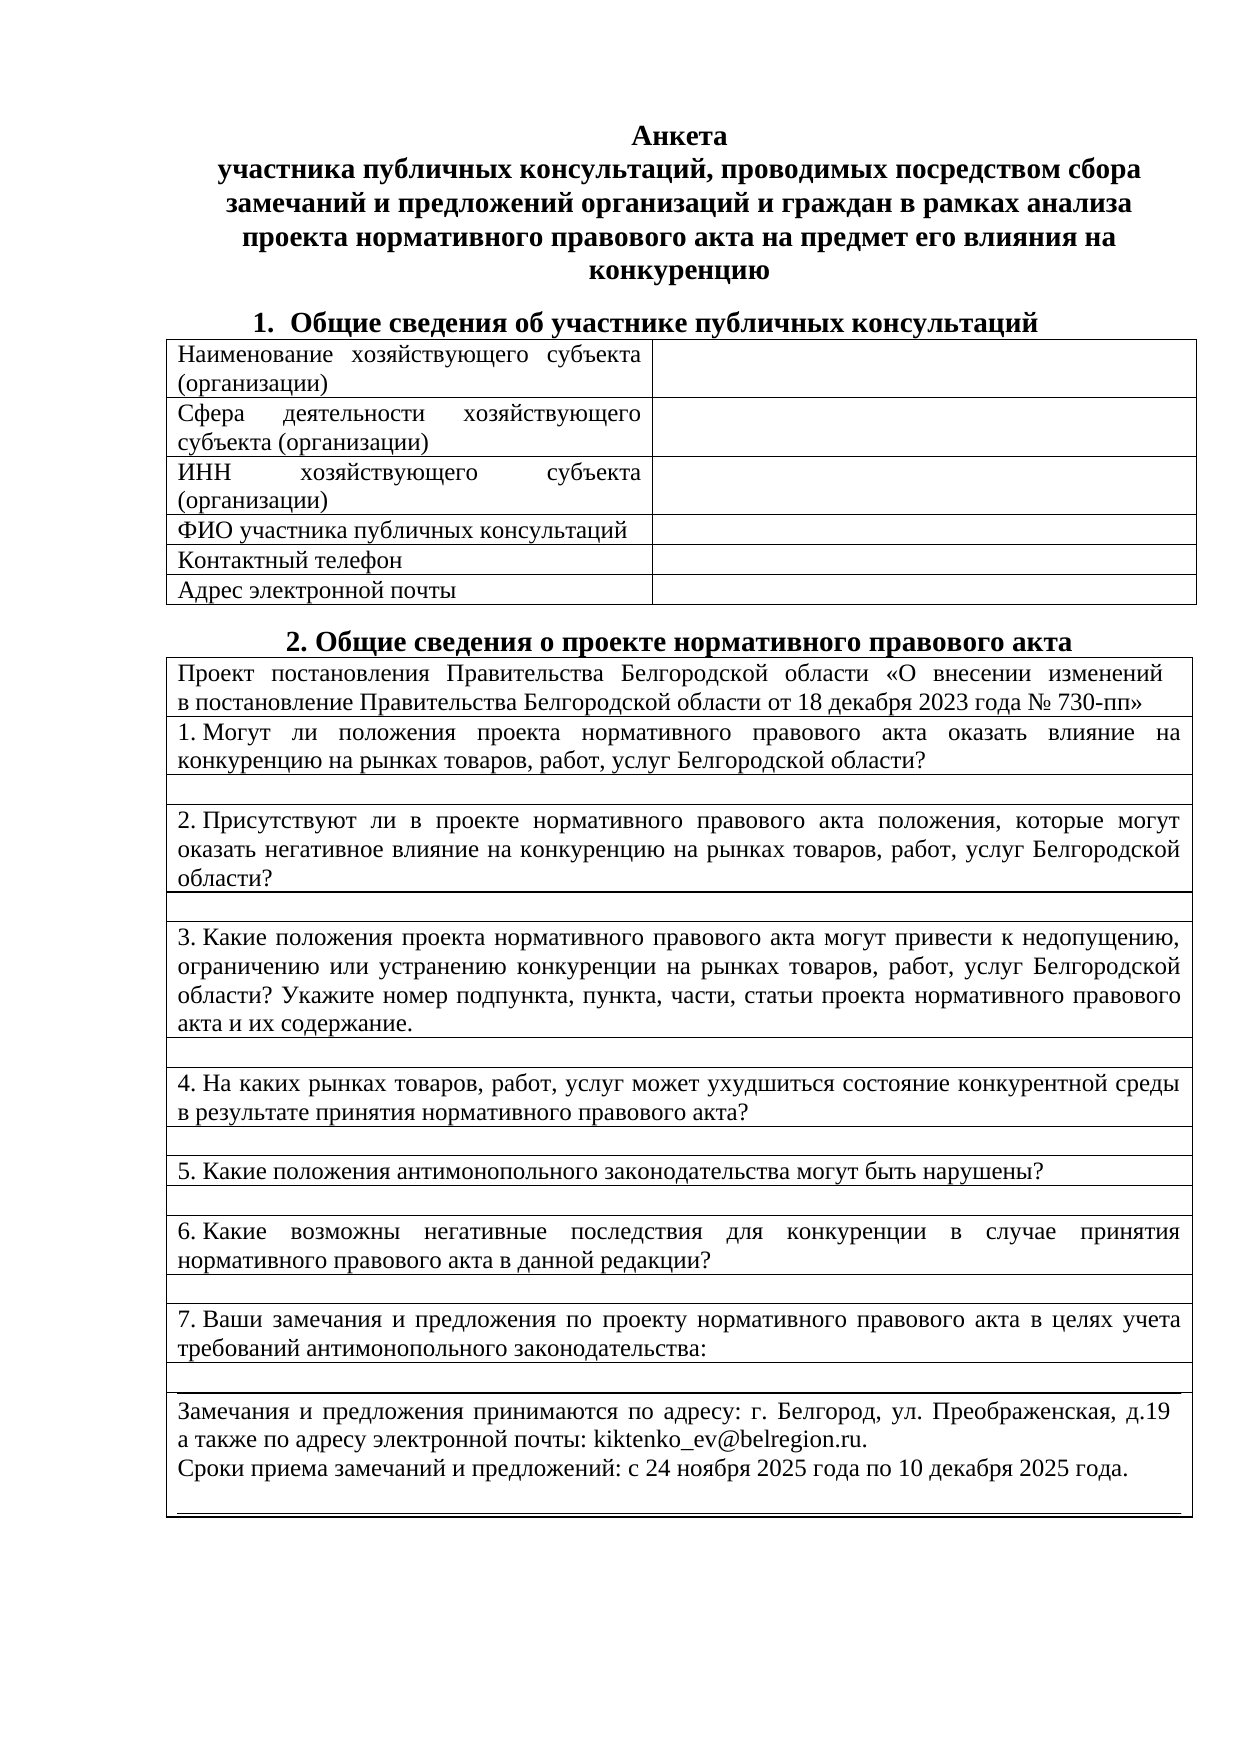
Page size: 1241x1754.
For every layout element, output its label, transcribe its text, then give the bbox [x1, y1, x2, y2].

table_cell [653, 398, 1196, 456]
table_cell ИНН хозяйствующего субъекта (организации) [167, 457, 652, 514]
table_cell [653, 545, 1196, 574]
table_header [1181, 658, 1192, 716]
table_cell 6. Какие возможны негативные последствия для конкуренции в случае принятия нормативного правового акта в данной редакции? [167, 1216, 1192, 1273]
table_cell Сфера деятельности хозяйствующего субъекта (организации) [167, 398, 652, 456]
table_cell 7. Ваши замечания и предложения по проекту нормативного правового акта в целях учета требований антимонопольного законодательства: [167, 1304, 1192, 1362]
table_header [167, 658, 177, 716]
text Анкета [177, 118, 1181, 152]
table_header [653, 340, 1196, 397]
table_cell 1. Могут ли положения проекта нормативного правового акта оказать влияние на конкуренцию на рынках товаров, работ, услуг Белгородской области? [167, 717, 1192, 774]
table_cell [653, 515, 1196, 544]
table_cell Замечания и предложения принимаются по адресу: г. Белгород, ул. Преображенская, д.19 а также по адресу электронной почты: kiktenko_ev@belregion.ru. Сроки приема замечаний и предложений: с 24 ноября 2025 года по 10 декабря 2025 года. [167, 1393, 1192, 1516]
table_cell 2. Присутствуют ли в проекте нормативного правового акта положения, которые могут оказать негативное влияние на конкуренцию на рынках товаров, работ, услуг Белгородской области? [167, 805, 1192, 891]
table_cell [167, 1363, 1192, 1392]
text участника публичных консультаций, проводимых посредством сбора замечаний и предложений организаций и граждан в рамках анализа проекта нормативного правового акта на предмет его влияния на конкуренцию [177, 152, 1181, 286]
table_cell ФИО участника публичных консультаций [167, 515, 652, 544]
table_cell 4. На каких рынках товаров, работ, услуг может ухудшиться состояние конкурентной среды в результате принятия нормативного правового акта? [167, 1068, 1192, 1126]
text 2. Общие сведения о проекте нормативного правового акта [177, 624, 1181, 657]
table_cell [167, 1038, 1192, 1067]
table_cell [167, 1275, 1192, 1303]
table_cell [167, 1186, 1192, 1215]
table_cell 5. Какие положения антимонопольного законодательства могут быть нарушены? [167, 1156, 1192, 1185]
table_cell Контактный телефон [167, 545, 652, 574]
table_cell [167, 1127, 1192, 1155]
table_cell [167, 775, 1192, 804]
table_cell [653, 575, 1196, 603]
table_cell Адрес электронной почты [167, 575, 652, 603]
table_cell [653, 457, 1196, 514]
table_cell 3. Какие положения проекта нормативного правового акта могут привести к недопущению, ограничению или устранению конкуренции на рынках товаров, работ, услуг Белгородской области? Укажите номер подпункта, пункта, части, статьи проекта нормативного правового акта и их содержание. [167, 922, 1192, 1037]
table_header Наименование хозяйствующего субъекта (организации) [167, 340, 652, 397]
table_cell [167, 893, 1192, 921]
list Общие сведения об участнике публичных консультаций [252, 305, 1181, 338]
